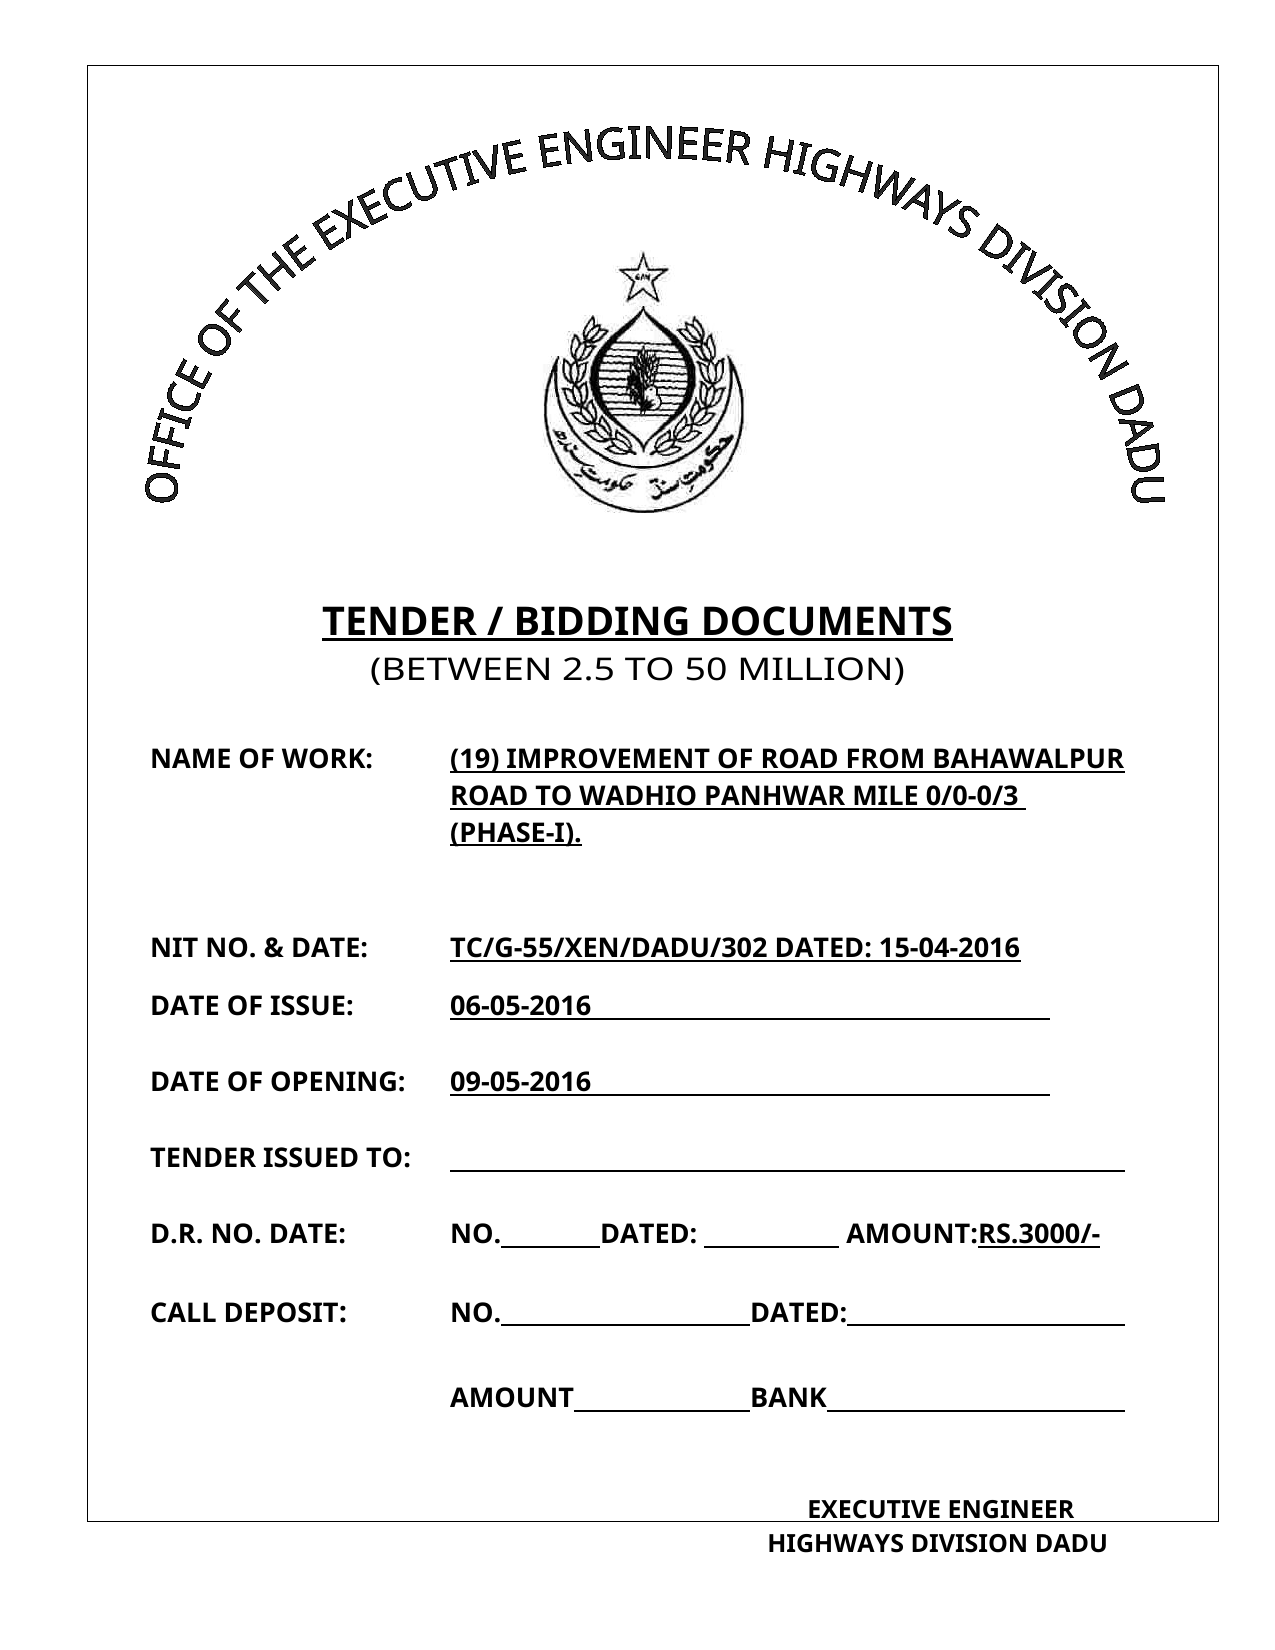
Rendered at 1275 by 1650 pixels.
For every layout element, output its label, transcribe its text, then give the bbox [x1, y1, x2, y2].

text EXECUTIVE ENGINEER [750, 1491, 1125, 1525]
text NAME OF WORK: (19) Improvement of road from Bahawalpur road to Wadhio Panhwar mile 0/0-0/3 (Phase-I). [150, 739, 1125, 850]
text TENDER / BIDDING DOCUMENTS [150, 593, 1125, 647]
text CALL DEPOSIT: NO. DATED: [150, 1291, 1125, 1331]
text AMOUNT BANK [150, 1378, 1125, 1415]
text HIGHWAYS DIVISION DADU [750, 1525, 1125, 1559]
text TENDER ISSUED TO: [150, 1139, 1125, 1176]
text DATE OF ISSUE: 06-05-2016 [150, 986, 1125, 1023]
text D.R. NO. DATE: NO. DATED: AMOUNT:RS.3000/- [150, 1215, 1125, 1252]
text DATE OF OPENING: 09-05-2016 [150, 1063, 1125, 1099]
text (BETWEEN 2.5 TO 50 MILLION) [150, 647, 1125, 689]
picture [540, 250, 749, 519]
text NIT NO. & DATE: TC/G-55/XEN/DADU/302 DATED: 15-04-2016 [150, 929, 1125, 966]
